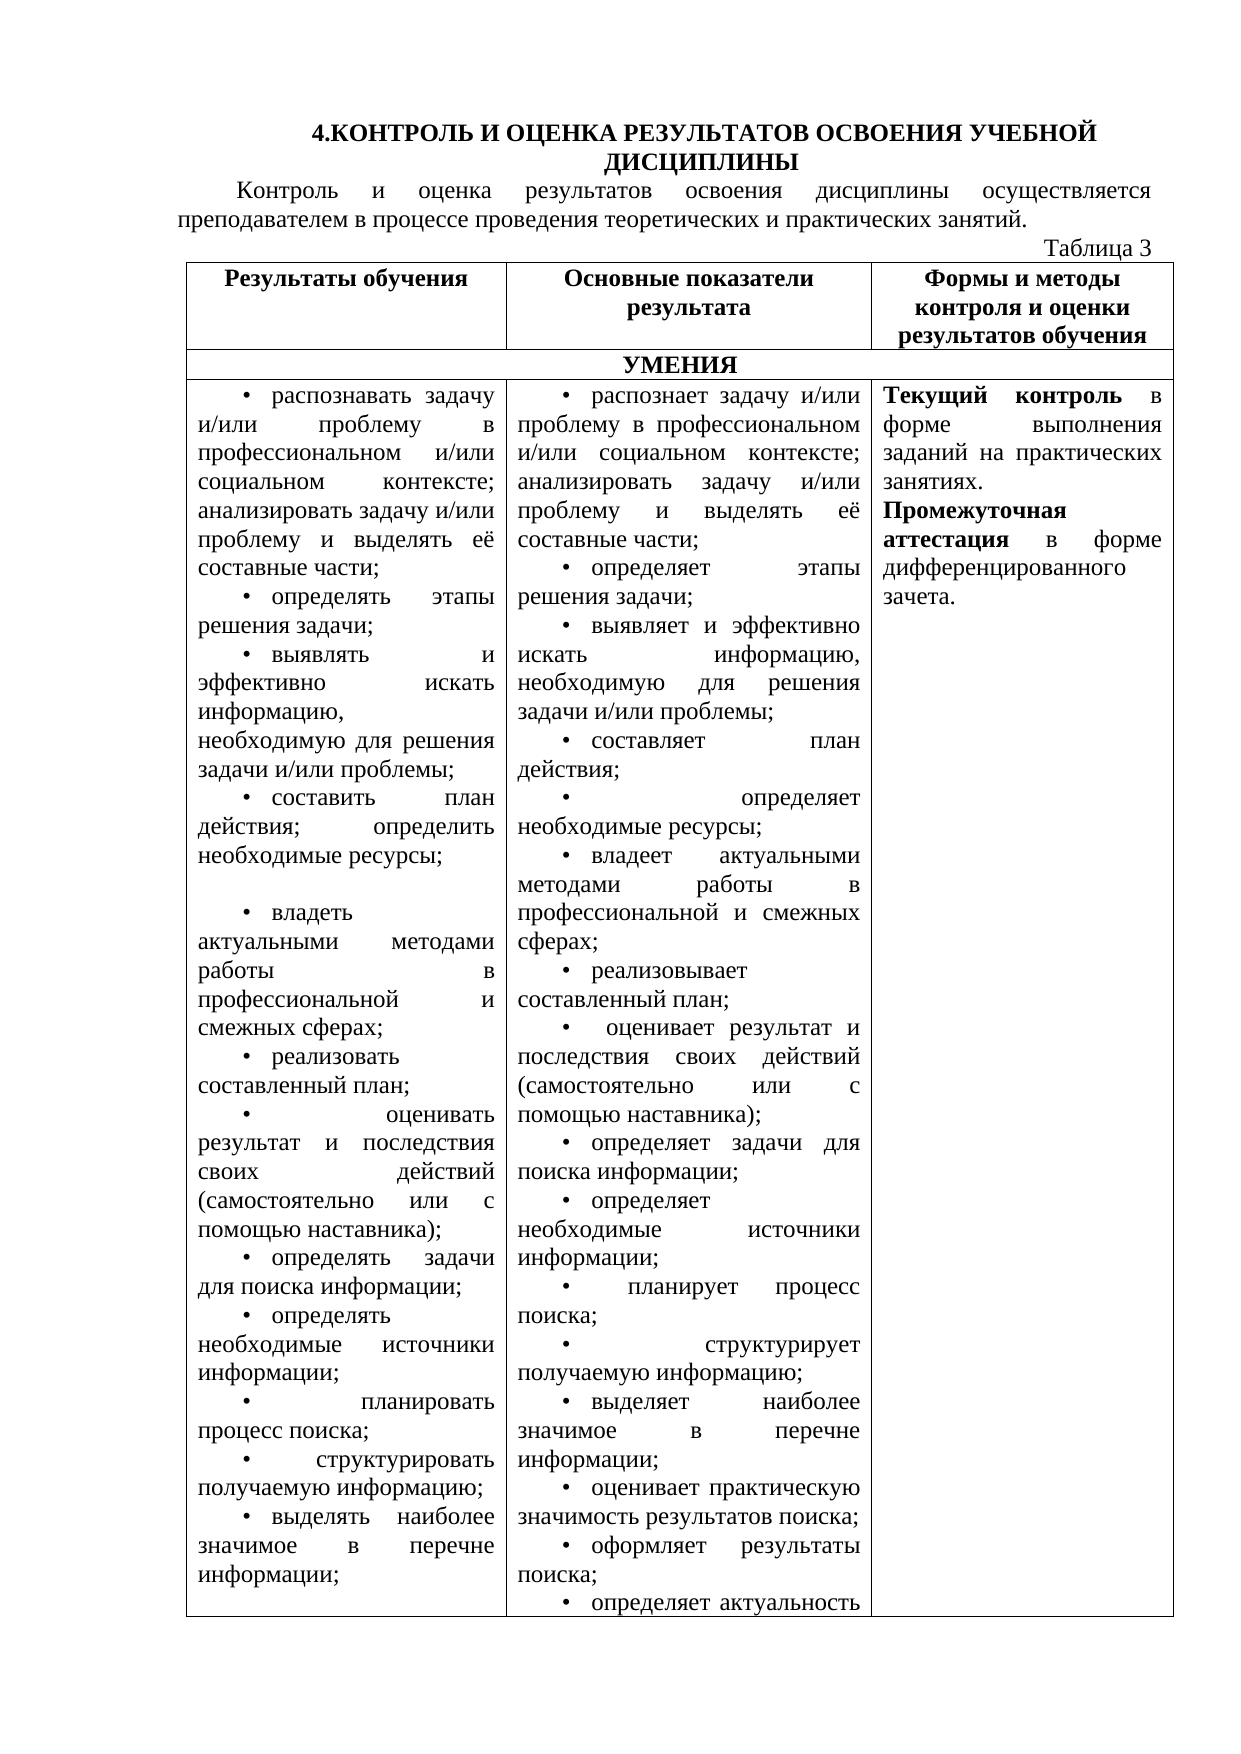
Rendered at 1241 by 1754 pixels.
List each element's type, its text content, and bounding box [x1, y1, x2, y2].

text Таблица 3 [177, 233, 1152, 262]
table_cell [187, 380, 506, 1616]
table_header Формы и методы контроля и оценки результатов обучения [872, 263, 1173, 349]
table_cell УМЕНИЯ [187, 350, 1173, 379]
table_header Результаты обучения [187, 263, 506, 349]
text 4.Контроль и оценка результатов освоения УЧЕБНОЙ Дисциплины [251, 118, 1152, 176]
text Контроль и оценка результатов освоения дисциплины осуществляется преподавателем в процессе проведения теоретических и практических занятий. [177, 176, 1152, 233]
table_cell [872, 380, 1173, 1616]
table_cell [507, 380, 871, 1616]
table_header Основные показатели результата [507, 263, 871, 349]
